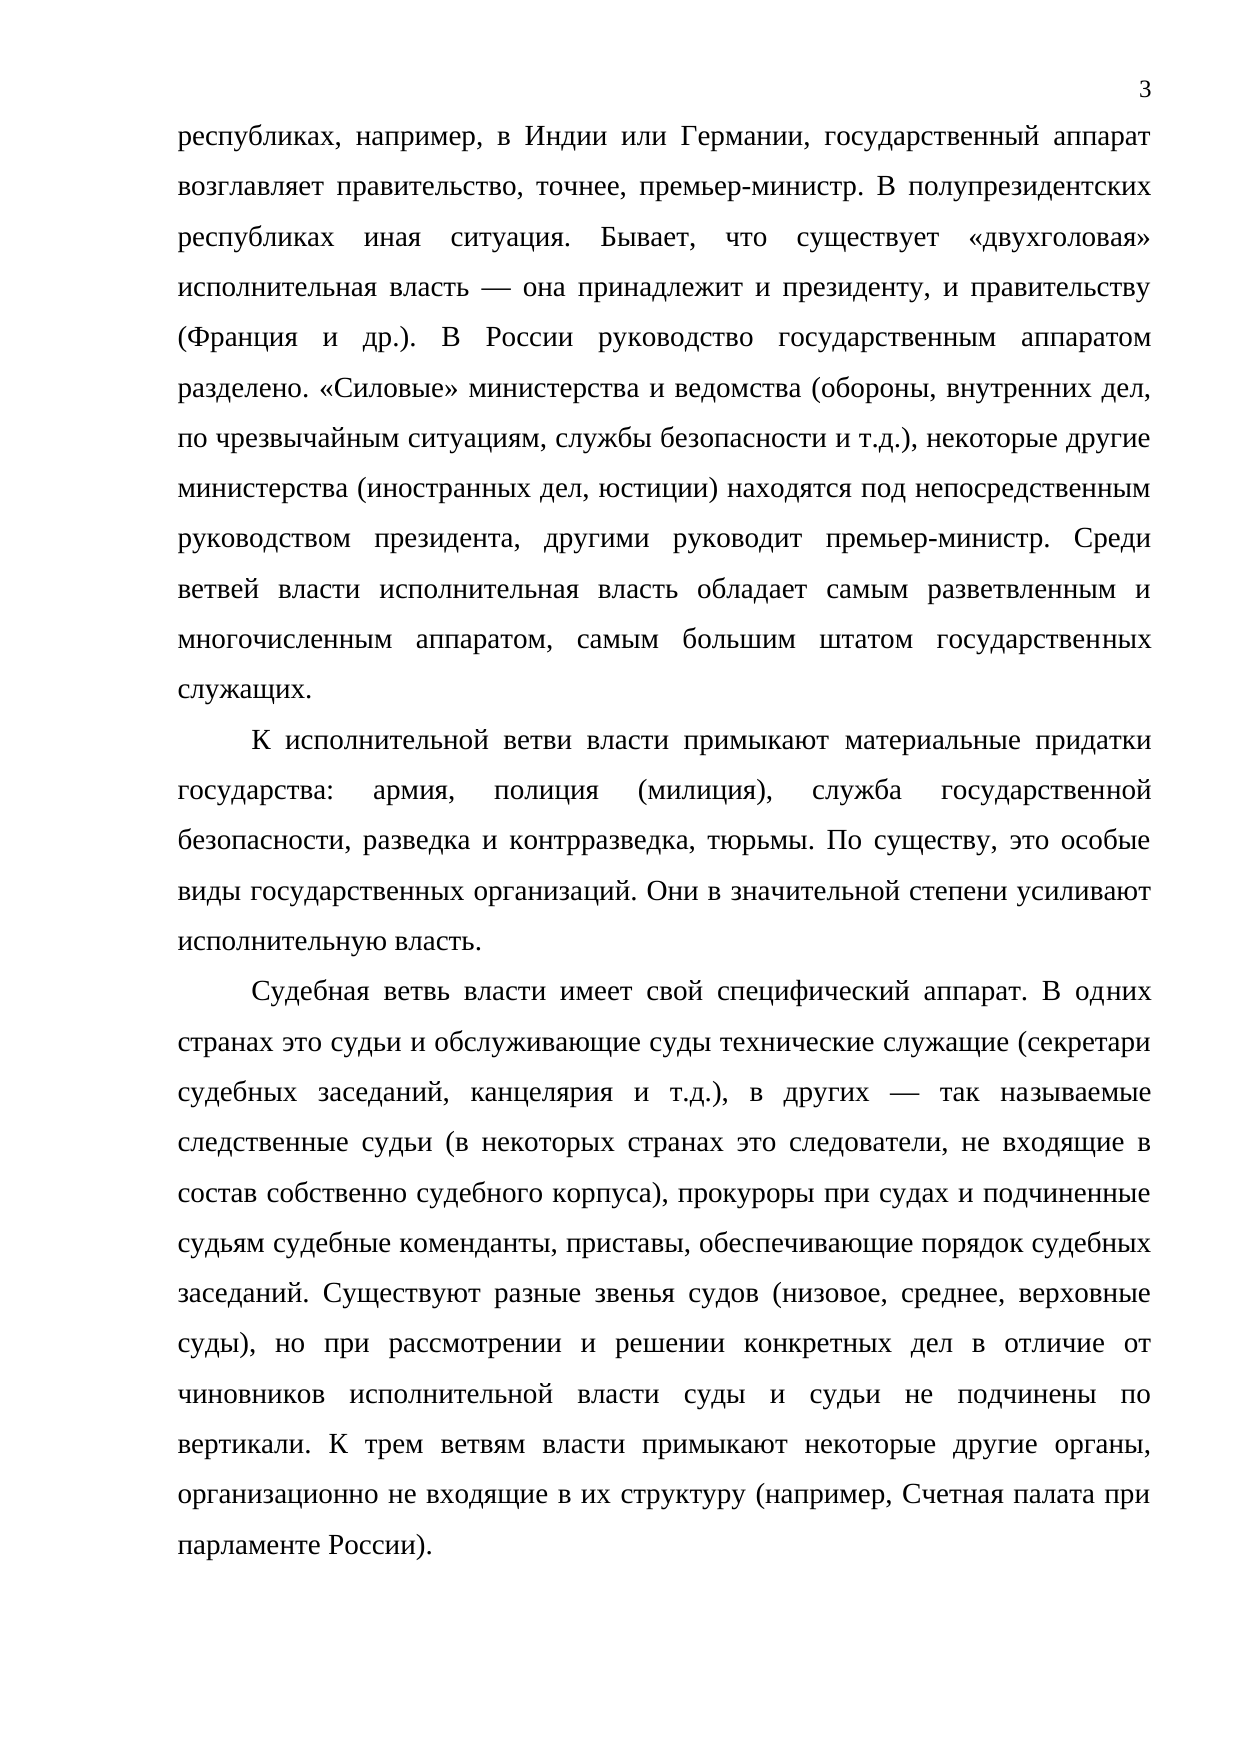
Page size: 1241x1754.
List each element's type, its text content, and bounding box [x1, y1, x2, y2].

text К исполнительной ветви власти примыкают материальные придатки государства: армия, полиция (милиция), служба государственной безопасности, разведка и контрразведка, тюрьмы. По существу, это особые виды государственных организаций. Они в значительной степени усиливают исполнительную власть. [177, 722, 1152, 957]
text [177, 118, 1152, 705]
text Судебная ветвь власти имеет свой специфический аппарат. В одних странах это судьи и обслуживающие суды технические служащие (секретари судебных заседаний, канцелярия и т.д.), в других — так называемые следственные судьи (в некоторых странах это следователи, не входящие в состав собственно судебного корпуса), прокуроры при судах и подчиненные судьям судебные коменданты, приставы, обеспечивающие порядок судебных заседаний. Существуют разные звенья судов (низовое, среднее, верховные суды), но при рассмотрении и решении конкретных дел в отличие от чиновников исполнительной власти суды и судьи не подчинены по вертикали. К трем ветвям власти примыкают некоторые другие органы, организационно не входящие в их структуру (например, Счетная палата при парламенте России). [177, 973, 1152, 1560]
